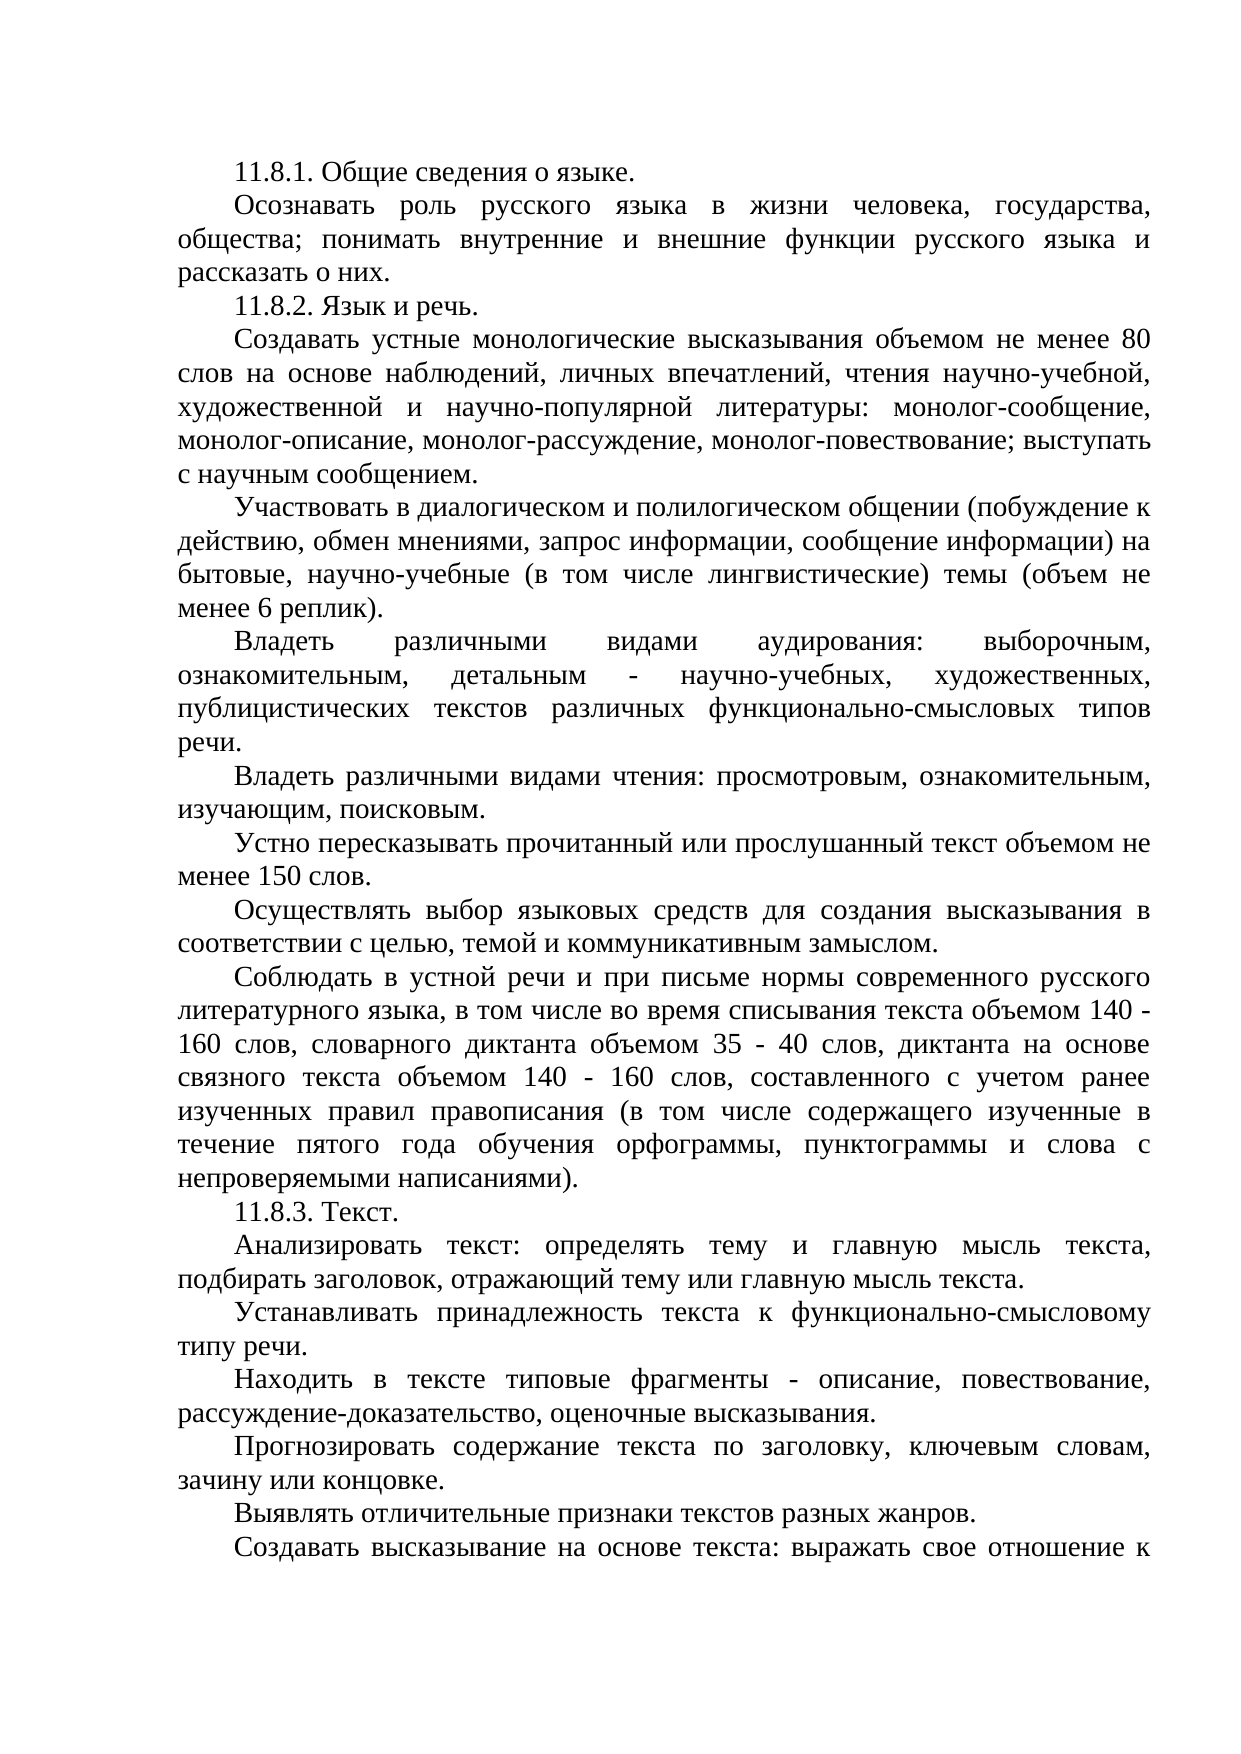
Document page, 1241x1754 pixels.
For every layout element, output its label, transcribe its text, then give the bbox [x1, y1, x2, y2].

text Владеть различными видами чтения: просмотровым, ознакомительным, изучающим, поисковым. [177, 758, 1152, 825]
text Осуществлять выбор языковых средств для создания высказывания в соответствии с целью, темой и коммуникативным замыслом. [177, 892, 1152, 959]
text 11.8.2. Язык и речь. [177, 288, 1152, 322]
text Участвовать в диалогическом и полилогическом общении (побуждение к действию, обмен мнениями, запрос информации, сообщение информации) на бытовые, научно-учебные (в том числе лингвистические) темы (объем не менее 6 реплик). [177, 489, 1152, 623]
text Устанавливать принадлежность текста к функционально-смысловому типу речи. [177, 1294, 1152, 1361]
text Осознавать роль русского языка в жизни человека, государства, общества; понимать внутренние и внешние функции русского языка и рассказать о них. [177, 187, 1152, 288]
text Прогнозировать содержание текста по заголовку, ключевым словам, зачину или концовке. [177, 1428, 1152, 1496]
text 11.8.1. Общие сведения о языке. [177, 154, 1152, 187]
text Соблюдать в устной речи и при письме нормы современного русского литературного языка, в том числе во время списывания текста объемом 140 - 160 слов, словарного диктанта объемом 35 - 40 слов, диктанта на основе связного текста объемом 140 - 160 слов, составленного с учетом ранее изученных правил правописания (в том числе содержащего изученные в течение пятого года обучения орфограммы, пунктограммы и слова с непроверяемыми написаниями). [177, 959, 1152, 1194]
text Анализировать текст: определять тему и главную мысль текста, подбирать заголовок, отражающий тему или главную мысль текста. [177, 1227, 1152, 1294]
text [177, 1529, 1152, 1563]
text Устно пересказывать прочитанный или прослушанный текст объемом не менее 150 слов. [177, 825, 1152, 892]
text Находить в тексте типовые фрагменты - описание, повествование, рассуждение-доказательство, оценочные высказывания. [177, 1361, 1152, 1428]
text Выявлять отличительные признаки текстов разных жанров. [177, 1496, 1152, 1529]
text Создавать устные монологические высказывания объемом не менее 80 слов на основе наблюдений, личных впечатлений, чтения научно-учебной, художественной и научно-популярной литературы: монолог-сообщение, монолог-описание, монолог-рассуждение, монолог-повествование; выступать с научным сообщением. [177, 322, 1152, 489]
text Владеть различными видами аудирования: выборочным, ознакомительным, детальным - научно-учебных, художественных, публицистических текстов различных функционально-смысловых типов речи. [177, 623, 1152, 758]
text 11.8.3. Текст. [177, 1194, 1152, 1227]
